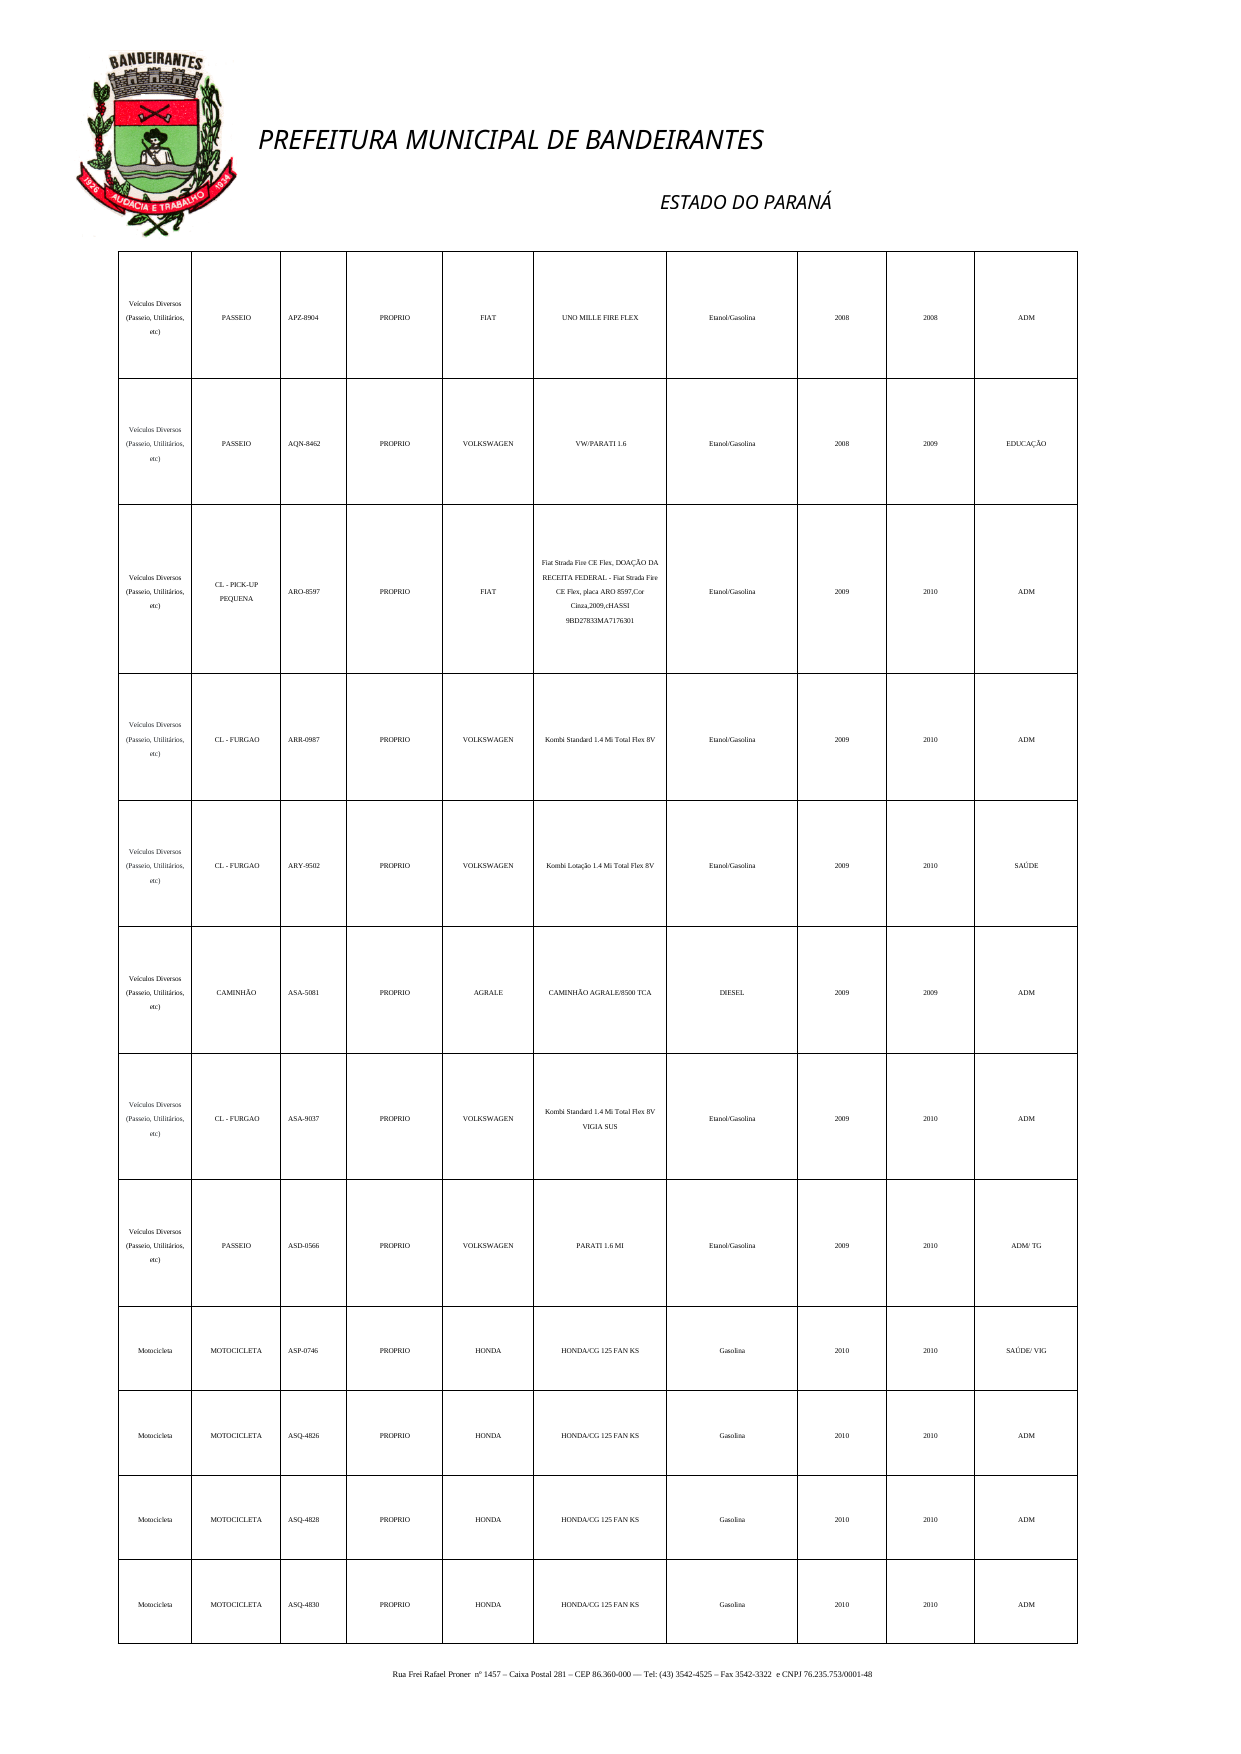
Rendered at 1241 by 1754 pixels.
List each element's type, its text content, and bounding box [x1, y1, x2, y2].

table_cell 2009 [798, 927, 886, 1053]
table_cell 2010 [798, 1560, 886, 1643]
table_cell ADM [975, 927, 1077, 1053]
table_cell PROPRIO [347, 252, 442, 378]
table_cell ADM/ TG [975, 1180, 1077, 1306]
table_cell HONDA [443, 1307, 533, 1390]
table_cell Kombi Standard 1.4 Mi Total Flex 8V VIGIA SUS [534, 1054, 666, 1179]
table_cell FIAT [443, 252, 533, 378]
table_cell PROPRIO [347, 927, 442, 1053]
table_cell VOLKSWAGEN [443, 1054, 533, 1179]
table_cell Etanol/Gasolina [667, 379, 797, 504]
table_cell Gasolina [667, 1560, 797, 1643]
table_cell 2010 [798, 1476, 886, 1559]
table_cell VW/PARATI 1.6 [534, 379, 666, 504]
table_cell Fiat Strada Fire CE Flex, DOAÇÃO DA RECEITA FEDERAL - Fiat Strada Fire CE Flex, placa ARO 8597,Cor Cinza,2009,cHASSI 9BD27833MA7176301 [534, 505, 666, 673]
table_cell PROPRIO [347, 505, 442, 673]
table_cell ADM [975, 1391, 1077, 1474]
table_cell SAÚDE [975, 801, 1077, 926]
table_cell CAMINHÃO [192, 927, 280, 1053]
table_cell ASQ-4826 [281, 1391, 346, 1474]
table_cell CL - FURGAO [192, 1054, 280, 1179]
table_cell Gasolina [667, 1307, 797, 1390]
table_cell 2010 [887, 1391, 974, 1474]
table_cell 2010 [887, 1054, 974, 1179]
table_cell 2009 [798, 505, 886, 673]
table_cell HONDA/CG 125 FAN KS [534, 1560, 666, 1643]
table_cell ADM [975, 674, 1077, 799]
table_cell ASQ-4828 [281, 1476, 346, 1559]
table_cell ADM [975, 1560, 1077, 1643]
table_cell MOTOCICLETA [192, 1476, 280, 1559]
table_cell Veículos Diversos (Passeio, Utilitários, etc) [119, 1054, 191, 1179]
table_cell Motocicleta [119, 1476, 191, 1559]
table_cell VOLKSWAGEN [443, 801, 533, 926]
table_cell MOTOCICLETA [192, 1560, 280, 1643]
table_cell PROPRIO [347, 1307, 442, 1390]
table_cell CAMINHÃO AGRALE/8500 TCA [534, 927, 666, 1053]
table_cell CL - FURGAO [192, 801, 280, 926]
table_cell VOLKSWAGEN [443, 674, 533, 799]
table_cell AGRALE [443, 927, 533, 1053]
table_cell 2010 [887, 801, 974, 926]
table_cell 2010 [887, 1180, 974, 1306]
table_cell UNO MILLE FIRE FLEX [534, 252, 666, 378]
table_cell 2009 [887, 379, 974, 504]
table_cell ARO-8597 [281, 505, 346, 673]
table_cell SAÚDE/ VIG [975, 1307, 1077, 1390]
table_cell PROPRIO [347, 1054, 442, 1179]
table_cell PROPRIO [347, 1476, 442, 1559]
table_cell Etanol/Gasolina [667, 1180, 797, 1306]
table_cell DIESEL [667, 927, 797, 1053]
table_cell Kombi Standard 1.4 Mi Total Flex 8V [534, 674, 666, 799]
table_cell CL - FURGAO [192, 674, 280, 799]
table_cell Motocicleta [119, 1560, 191, 1643]
table_cell Etanol/Gasolina [667, 674, 797, 799]
table_cell CL - PICK-UP PEQUENA [192, 505, 280, 673]
table_cell PASSEIO [192, 1180, 280, 1306]
table_cell Veículos Diversos (Passeio, Utilitários, etc) [119, 927, 191, 1053]
table_cell Kombi Lotação 1.4 Mi Total Flex 8V [534, 801, 666, 926]
table_cell Etanol/Gasolina [667, 1054, 797, 1179]
table_cell ASQ-4830 [281, 1560, 346, 1643]
table_cell Motocicleta [119, 1307, 191, 1390]
table_cell Gasolina [667, 1391, 797, 1474]
table_cell APZ-8904 [281, 252, 346, 378]
table_cell EDUCAÇÃO [975, 379, 1077, 504]
table_cell Veículos Diversos (Passeio, Utilitários, etc) [119, 674, 191, 799]
table_cell ADM [975, 1476, 1077, 1559]
table_cell 2009 [887, 927, 974, 1053]
picture [74, 50, 239, 246]
table_cell 2010 [798, 1307, 886, 1390]
table_cell PROPRIO [347, 379, 442, 504]
table_cell Etanol/Gasolina [667, 801, 797, 926]
table_cell AQN-8462 [281, 379, 346, 504]
table_cell 2009 [798, 674, 886, 799]
table_cell 2009 [798, 1180, 886, 1306]
table_cell ADM [975, 505, 1077, 673]
table_cell 2008 [798, 379, 886, 504]
table_cell Etanol/Gasolina [667, 505, 797, 673]
table_cell 2008 [798, 252, 886, 378]
table_cell 2010 [887, 1476, 974, 1559]
table_cell PASSEIO [192, 252, 280, 378]
table_cell HONDA/CG 125 FAN KS [534, 1476, 666, 1559]
table_cell PROPRIO [347, 1180, 442, 1306]
table_cell Veículos Diversos (Passeio, Utilitários, etc) [119, 379, 191, 504]
table_cell ASA-9037 [281, 1054, 346, 1179]
table_cell Veículos Diversos (Passeio, Utilitários, etc) [119, 505, 191, 673]
table_cell 2008 [887, 252, 974, 378]
table_cell PROPRIO [347, 1560, 442, 1643]
table_cell ARY-9502 [281, 801, 346, 926]
table_cell HONDA [443, 1476, 533, 1559]
table_cell MOTOCICLETA [192, 1307, 280, 1390]
table_cell ASA-5081 [281, 927, 346, 1053]
table_cell PROPRIO [347, 801, 442, 926]
table_cell Etanol/Gasolina [667, 252, 797, 378]
table_cell PROPRIO [347, 1391, 442, 1474]
table_cell Motocicleta [119, 1391, 191, 1474]
table_cell 2010 [798, 1391, 886, 1474]
table_cell Veículos Diversos (Passeio, Utilitários, etc) [119, 801, 191, 926]
table_cell 2009 [798, 801, 886, 926]
table_cell MOTOCICLETA [192, 1391, 280, 1474]
table_cell PROPRIO [347, 674, 442, 799]
table_cell PARATI 1.6 MI [534, 1180, 666, 1306]
table_cell VOLKSWAGEN [443, 379, 533, 504]
table_cell Veículos Diversos (Passeio, Utilitários, etc) [119, 252, 191, 378]
table_cell 2009 [798, 1054, 886, 1179]
table_cell Veículos Diversos (Passeio, Utilitários, etc) [119, 1180, 191, 1306]
table_cell Gasolina [667, 1476, 797, 1559]
table_cell 2010 [887, 1560, 974, 1643]
table_cell VOLKSWAGEN [443, 1180, 533, 1306]
table_cell PASSEIO [192, 379, 280, 504]
table_cell 2010 [887, 1307, 974, 1390]
table_cell HONDA [443, 1391, 533, 1474]
table_cell FIAT [443, 505, 533, 673]
table_cell 2010 [887, 505, 974, 673]
table_cell ASD-0566 [281, 1180, 346, 1306]
table_cell ADM [975, 1054, 1077, 1179]
table_cell HONDA/CG 125 FAN KS [534, 1307, 666, 1390]
table_cell ARR-0987 [281, 674, 346, 799]
table_cell 2010 [887, 674, 974, 799]
table_cell HONDA/CG 125 FAN KS [534, 1391, 666, 1474]
table_cell ASP-0746 [281, 1307, 346, 1390]
table_cell HONDA [443, 1560, 533, 1643]
table_cell ADM [975, 252, 1077, 378]
